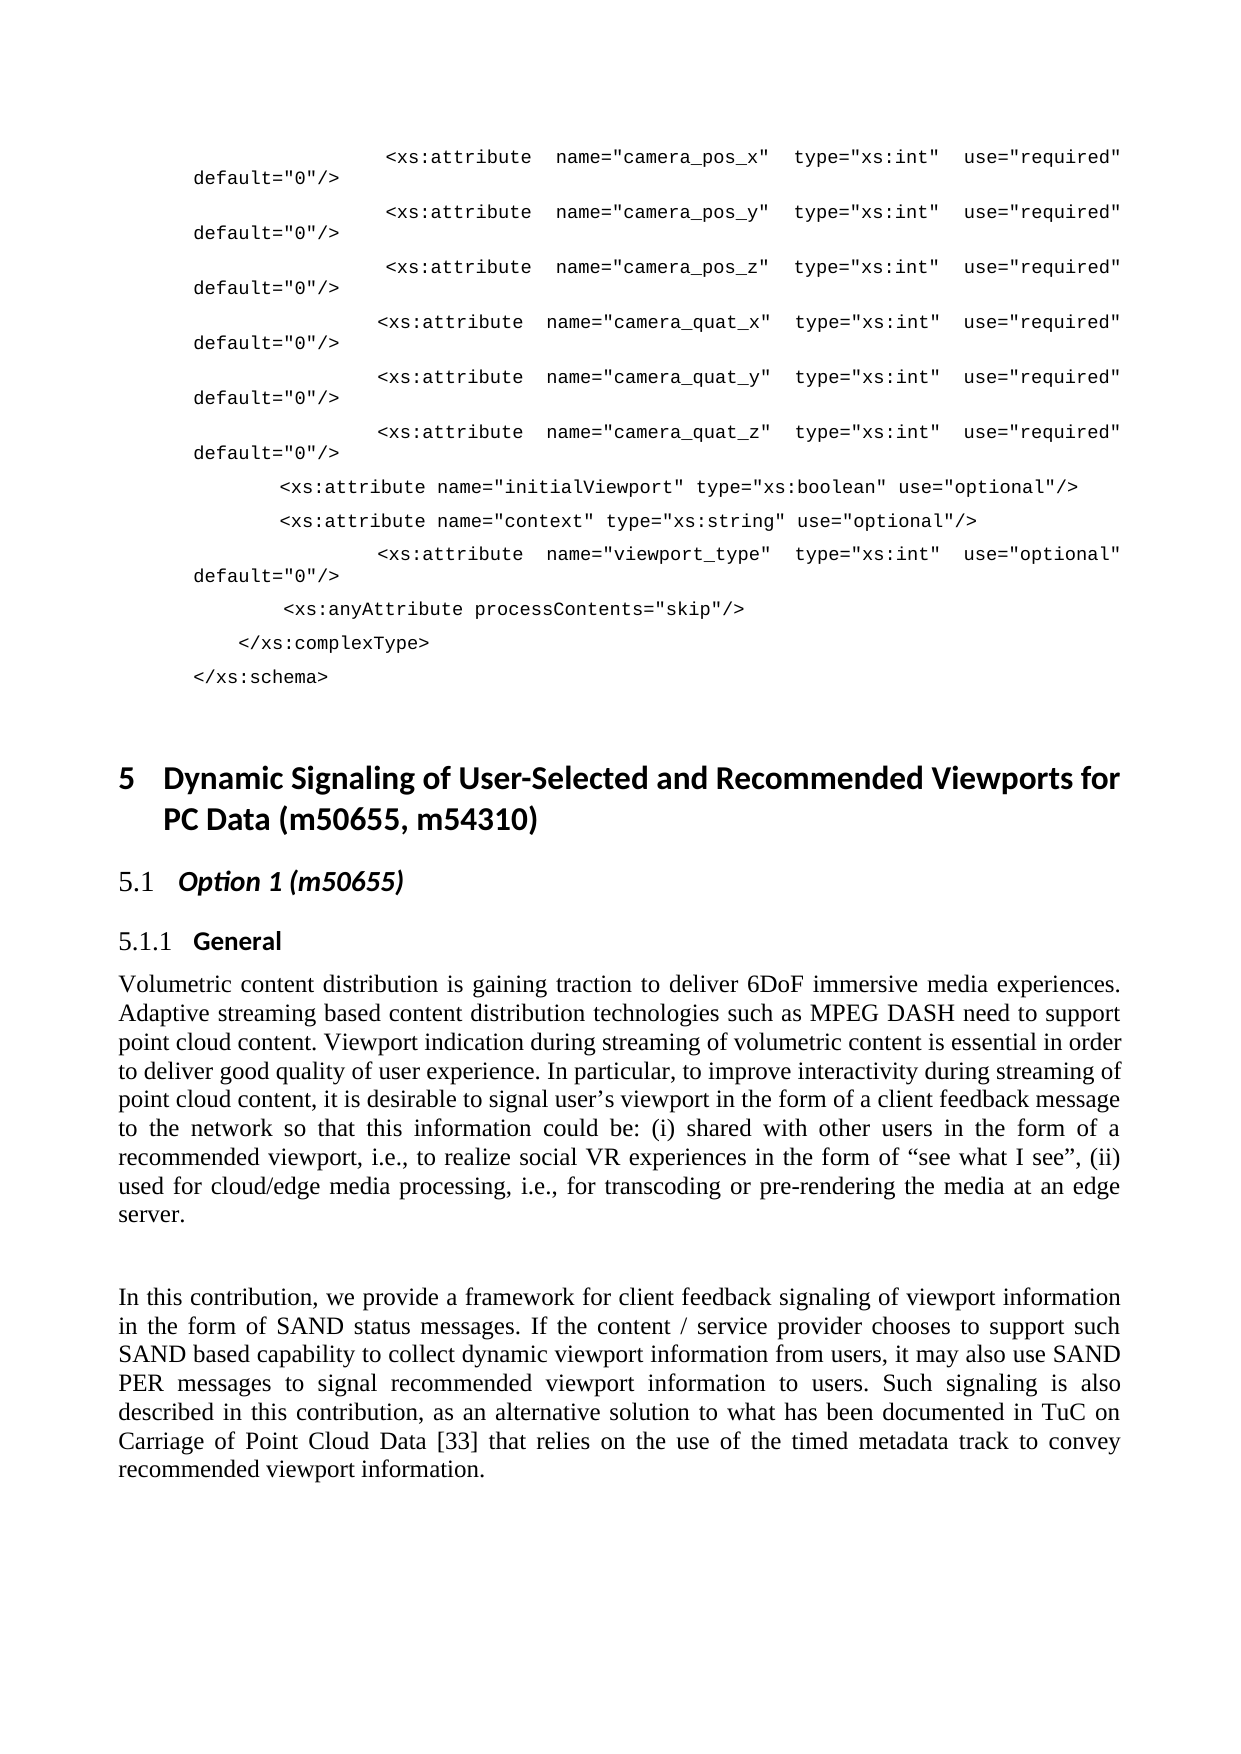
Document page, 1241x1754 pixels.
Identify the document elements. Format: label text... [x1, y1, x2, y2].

text <xs:attribute name="viewport_type" type="xs:int" use="optional" default="0"/> [193, 545, 1122, 588]
subtitle Option 1 (m50655) [118, 863, 1122, 899]
text In this contribution, we provide a framework for client feedback signaling of viewport information in the form of SAND status messages. If the content / service provider chooses to support such SAND based capability to collect dynamic viewport information from users, it may also use SAND PER messages to signal recommended viewport information to users. Such signaling is also described in this contribution, as an alternative solution to what has been documented in TuC on Carriage of Point Cloud Data [33] that relies on the use of the timed metadata track to convey recommended viewport information. [118, 1282, 1122, 1483]
text <xs:attribute name="context" type="xs:string" use="optional"/> [193, 511, 1122, 533]
text <xs:anyAttribute processContents="skip"/> [193, 600, 1122, 621]
text <xs:attribute name="camera_quat_z" type="xs:int" use="required" default="0"/> [193, 423, 1122, 465]
subtitle Dynamic Signaling of User-Selected and Recommended Viewports for PC Data (m50655, m54310) [118, 757, 1122, 838]
text <xs:attribute name="camera_quat_x" type="xs:int" use="required" default="0"/> [193, 313, 1122, 355]
subtitle General [118, 924, 1122, 957]
text Volumetric content distribution is gaining traction to deliver 6DoF immersive media experiences. Adaptive streaming based content distribution technologies such as MPEG DASH need to support point cloud content. Viewport indication during streaming of volumetric content is essential in order to deliver good quality of user experience. In particular, to improve interactivity during streaming of point cloud content, it is desirable to signal user’s viewport in the form of a client feedback message to the network so that this information could be: (i) shared with other users in the form of a recommended viewport, i.e., to realize social VR experiences in the form of “see what I see”, (ii) used for cloud/edge media processing, i.e., for transcoding or pre-rendering the media at an edge server. [118, 969, 1122, 1228]
text <xs:attribute name="camera_pos_y" type="xs:int" use="required" default="0"/> [193, 203, 1122, 245]
text <xs:attribute name="initialViewport" type="xs:boolean" use="optional"/> [193, 478, 1122, 499]
text <xs:attribute name="camera_pos_x" type="xs:int" use="required" default="0"/> [193, 148, 1122, 190]
text </xs:schema> [193, 668, 1122, 689]
text </xs:complexType> [193, 634, 1122, 655]
text <xs:attribute name="camera_pos_z" type="xs:int" use="required" default="0"/> [193, 258, 1122, 300]
text <xs:attribute name="camera_quat_y" type="xs:int" use="required" default="0"/> [193, 368, 1122, 410]
